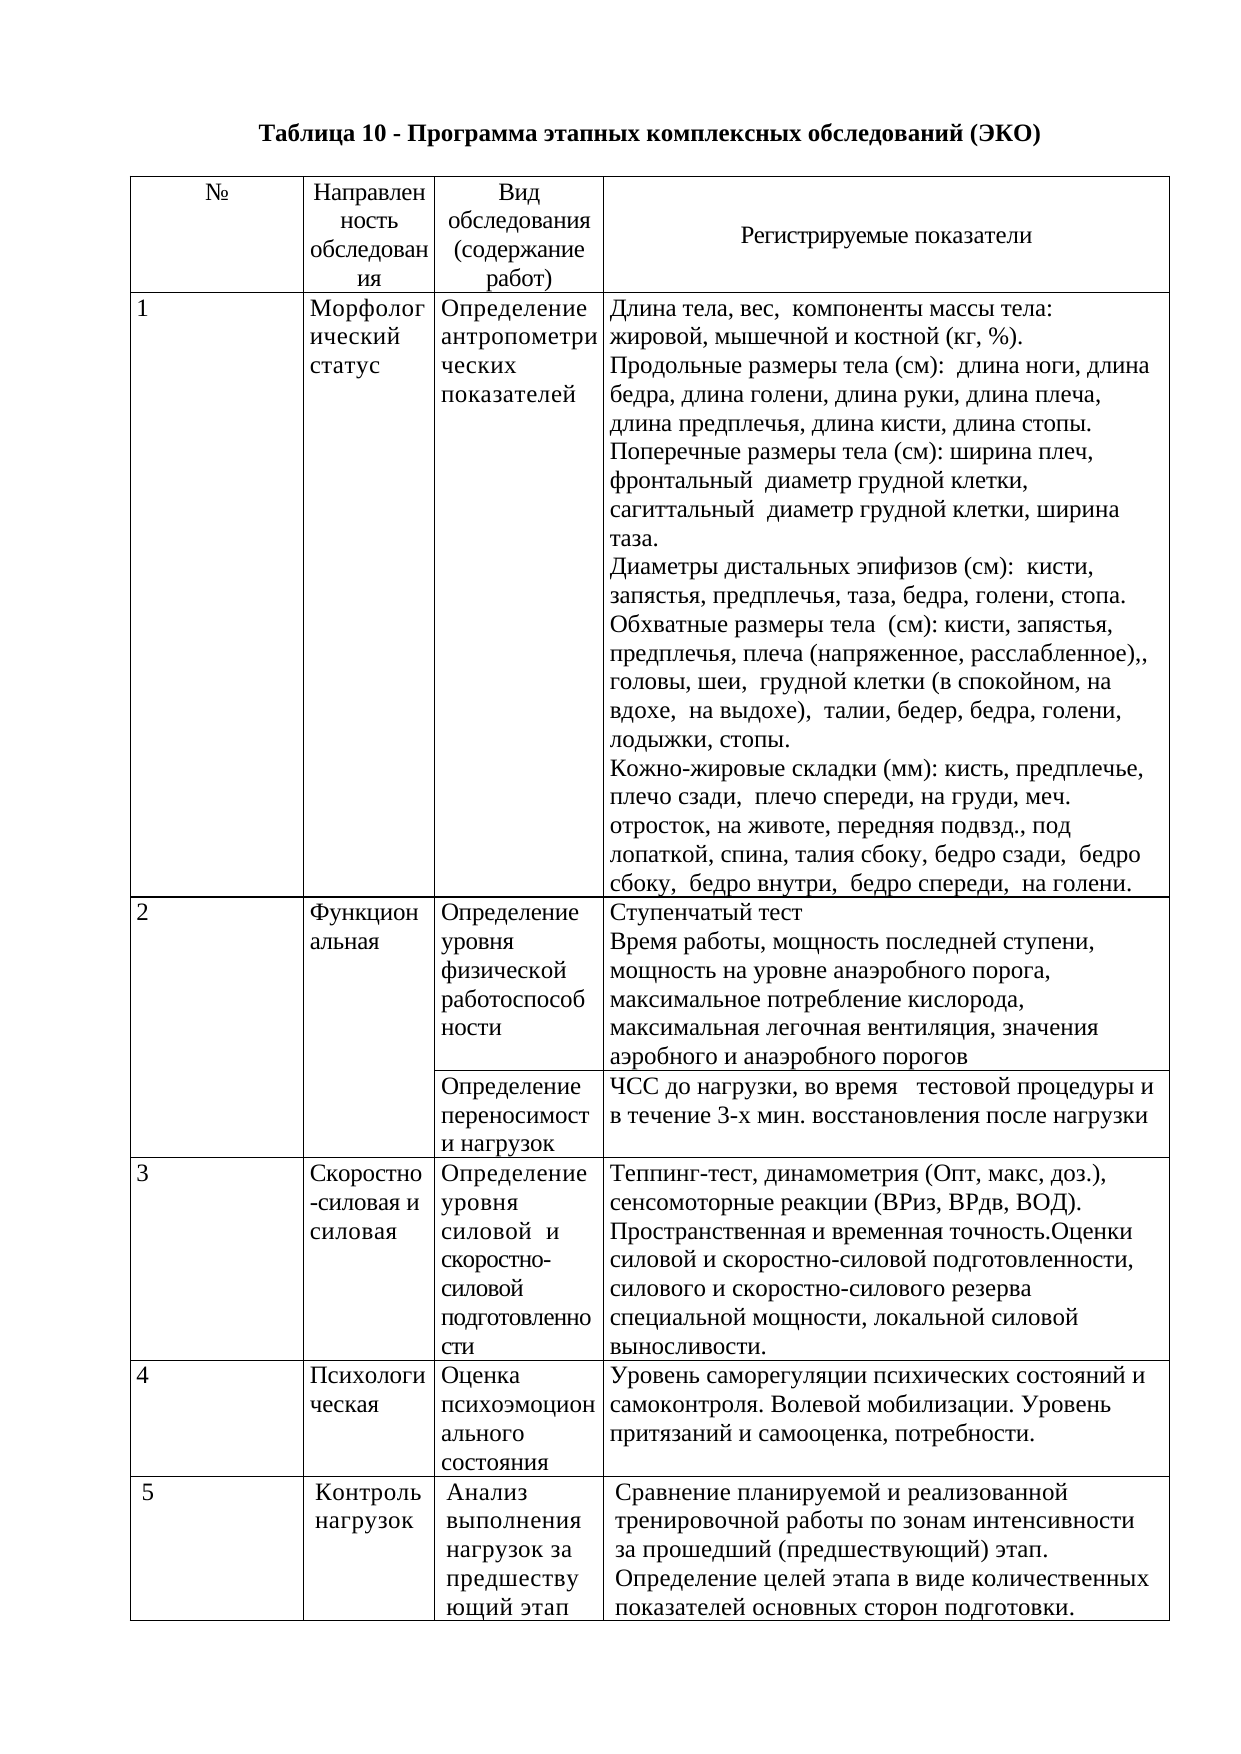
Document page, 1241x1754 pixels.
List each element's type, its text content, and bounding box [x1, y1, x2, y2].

table_cell Определение переносимости нагрузок [435, 1071, 603, 1157]
table_header Направленность обследования [304, 177, 434, 292]
table_cell Определение уровня физической работоспособности [435, 898, 603, 1070]
table_header Вид обследования (содержание работ) [435, 177, 603, 292]
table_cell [435, 1477, 603, 1620]
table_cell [604, 1477, 1169, 1620]
table_cell Оценка психоэмоционального состояния [435, 1361, 603, 1476]
table_cell Теппинг-тест, динамометрия (Опт, макс, доз.), сенсомоторные реакции (ВРиз, ВРдв, ВОД). Пространственная и временная точность.Оценки силовой и скоростно-силовой подготовленности, силового и скоростно-силового резерва специальной мощности, локальной силовой выносливости. [604, 1158, 1169, 1359]
table_cell Определение уровня силовой и скоростно-силовой подготовленности [435, 1158, 603, 1359]
table_header № [131, 177, 303, 292]
table_cell 2 [131, 898, 303, 1157]
text Таблица 10 - Программа этапных комплексных обследований (ЭКО) [118, 118, 1181, 147]
table_cell 1 [131, 293, 303, 896]
table_cell Ступенчатый тест Время работы, мощность последней ступени, мощность на уровне анаэробного порога, максимальное потребление кислорода, максимальная легочная вентиляция, значения аэробного и анаэробного порогов [604, 898, 1169, 1070]
table_cell 3 [131, 1158, 303, 1359]
table_cell ЧСС до нагрузки, во время тестовой процедуры и в течение 3-х мин. восстановления после нагрузки [604, 1071, 1169, 1157]
table_cell Функциональная [304, 898, 434, 1157]
table_cell Морфологический статус [304, 293, 434, 896]
table_cell Контроль нагрузок [304, 1477, 434, 1620]
table_cell 4 [131, 1361, 303, 1476]
table_cell Длина тела, вес, компоненты массы тела: жировой, мышечной и костной (кг, %). Продольные размеры тела (см): длина ноги, длина бедра, длина голени, длина руки, длина плеча, длина предплечья, длина кисти, длина стопы. Поперечные размеры тела (см): ширина плеч, фронтальный диаметр грудной клетки, сагиттальный диаметр грудной клетки, ширина таза. Диаметры дистальных эпифизов (см): кисти, запястья, предплечья, таза, бедра, голени, стопа. Обхватные размеры тела (см): кисти, запястья, предплечья, плеча (напряженное, расслабленное),, головы, шеи, грудной клетки (в спокойном, на вдохе, на выдохе), талии, бедер, бедра, голени, лодыжки, стопы. Кожно-жировые складки (мм): кисть, предплечье, плечо сзади, плечо спереди, на груди, меч. отросток, на животе, передняя подвзд., под лопаткой, спина, талия сбоку, бедро сзади, бедро сбоку, бедро внутри, бедро спереди, на голени. [604, 293, 1169, 896]
table_cell 5 [131, 1477, 303, 1620]
table_cell Скоростно-силовая и силовая [304, 1158, 434, 1359]
table_cell Уровень саморегуляции психических состояний и самоконтроля. Волевой мобилизации. Уровень притязаний и самооценка, потребности. [604, 1361, 1169, 1476]
table_cell Психологическая [304, 1361, 434, 1476]
table_cell Определение антропометрических показателей [435, 293, 603, 896]
table_header Регистрируемые показатели [604, 177, 1169, 292]
